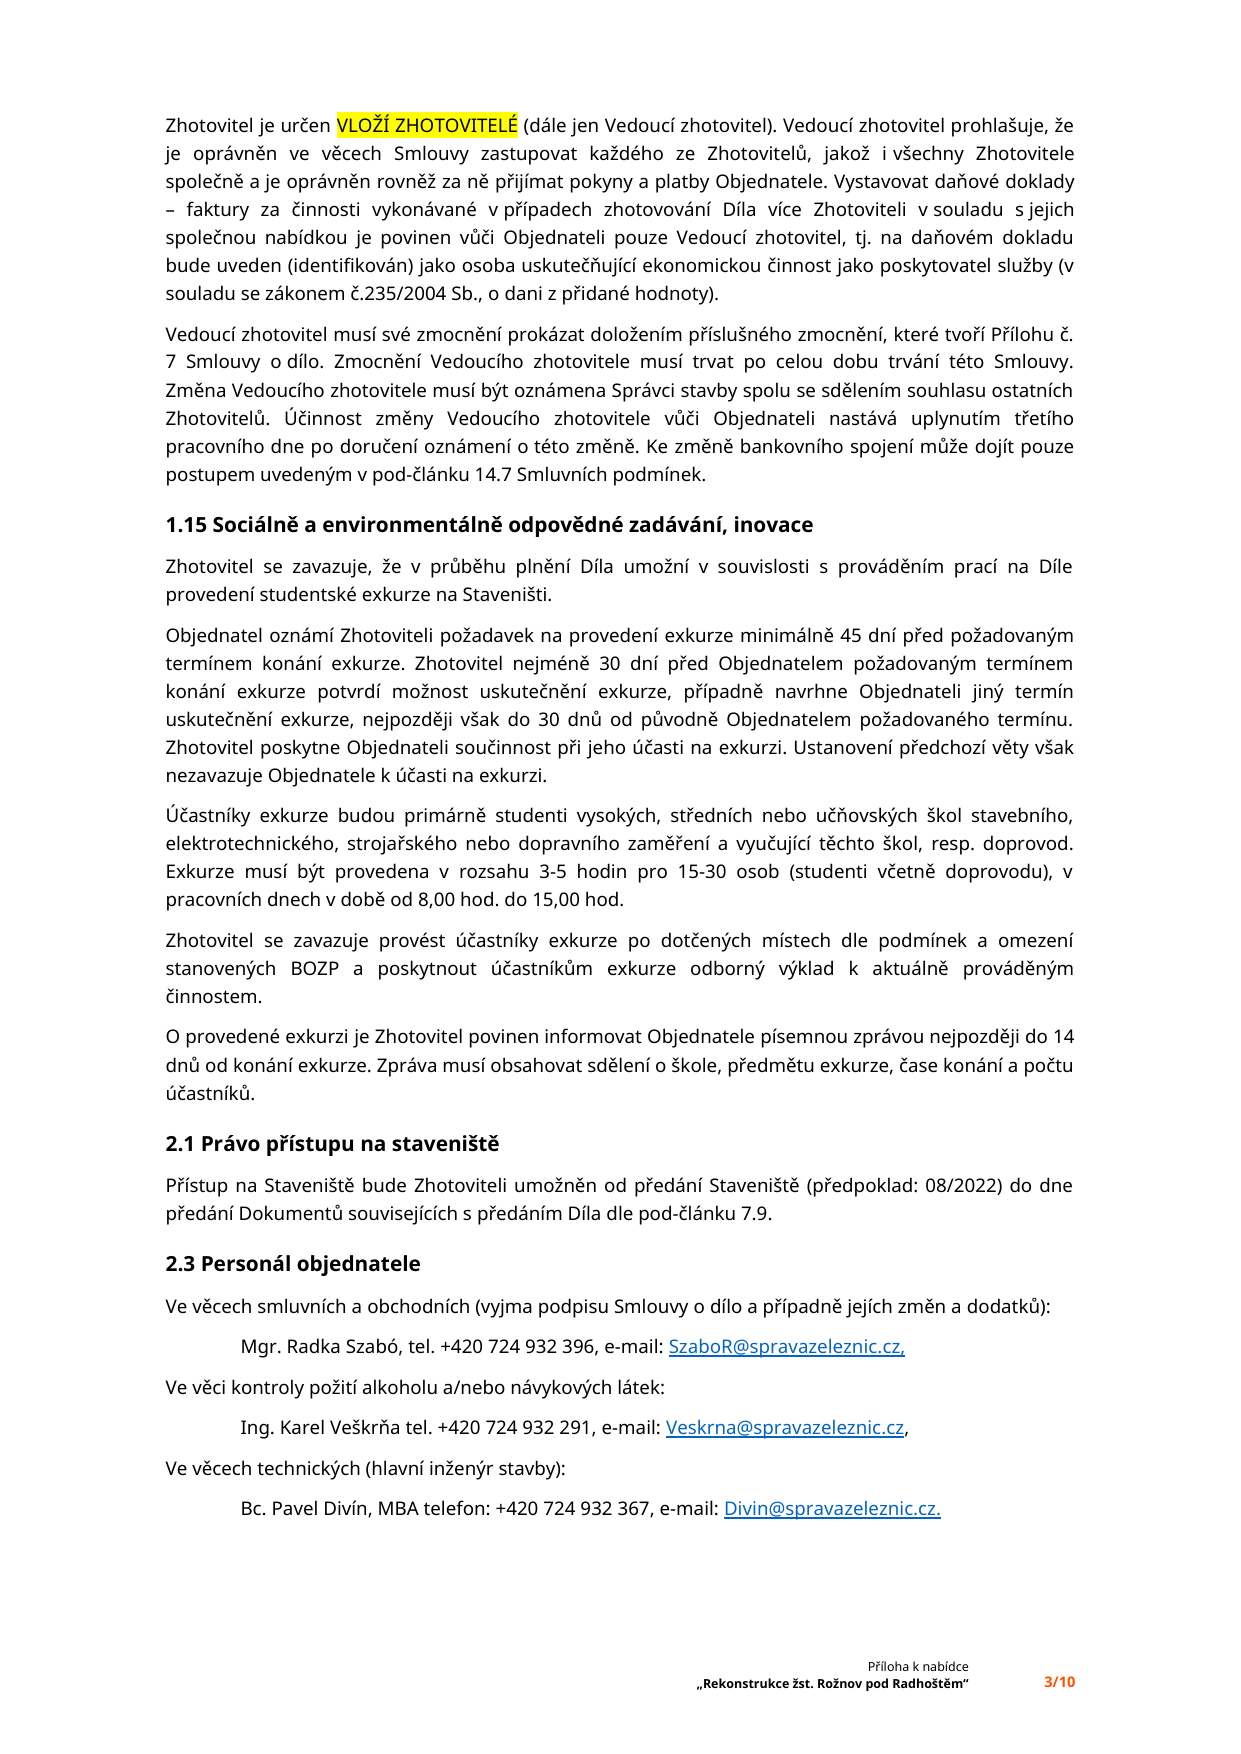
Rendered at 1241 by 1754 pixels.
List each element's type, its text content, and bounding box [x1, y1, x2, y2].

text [165, 112, 1075, 306]
text 2.1 Právo přístupu na staveniště [165, 1129, 1075, 1157]
text Přístup na Staveniště bude Zhotoviteli umožněn od předání Staveniště (předpoklad: 08/2022) do dne předání Dokumentů souvisejících s předáním Díla dle pod-článku 7.9. [165, 1172, 1075, 1226]
text Ing. Karel Veškrňa tel. +420 724 932 291, e-mail: Veskrna@spravazeleznic.cz, [240, 1415, 1075, 1440]
text Ve věcech smluvních a obchodních (vyjma podpisu Smlouvy o dílo a případně jejích změn a dodatků): [165, 1293, 1075, 1319]
text O provedené exkurzi je Zhotovitel povinen informovat Objednatele písemnou zprávou nejpozději do 14 dnů od konání exkurze. Zpráva musí obsahovat sdělení o škole, předmětu exkurze, čase konání a počtu účastníků. [165, 1024, 1075, 1105]
text Zhotovitel se zavazuje, že v průběhu plnění Díla umožní v souvislosti s prováděním prací na Díle provedení studentské exkurze na Staveništi. [165, 553, 1075, 607]
text Zhotovitel se zavazuje provést účastníky exkurze po dotčených místech dle podmínek a omezení stanovených BOZP a poskytnout účastníkům exkurze odborný výklad k aktuálně prováděným činnostem. [165, 927, 1075, 1009]
text Mgr. Radka Szabó, tel. +420 724 932 396, e-mail: SzaboR@spravazeleznic.cz, [240, 1334, 1075, 1359]
text Účastníky exkurze budou primárně studenti vysokých, středních nebo učňovských škol stavebního, elektrotechnického, strojařského nebo dopravního zaměření a vyučující těchto škol, resp. doprovod. Exkurze musí být provedena v rozsahu 3-5 hodin pro 15-30 osob (studenti včetně doprovodu), v pracovních dnech v době od 8,00 hod. do 15,00 hod. [165, 803, 1075, 912]
text Bc. Pavel Divín, MBA telefon: +420 724 932 367, e-mail: Divin@spravazeleznic.cz. [240, 1496, 1075, 1521]
text Ve věcech technických (hlavní inženýr stavby): [165, 1455, 1075, 1481]
text Objednatel oznámí Zhotoviteli požadavek na provedení exkurze minimálně 45 dní před požadovaným termínem konání exkurze. Zhotovitel nejméně 30 dní před Objednatelem požadovaným termínem konání exkurze potvrdí možnost uskutečnění exkurze, případně navrhne Objednateli jiný termín uskutečnění exkurze, nejpozději však do 30 dnů od původně Objednatelem požadovaného termínu. Zhotovitel poskytne Objednateli součinnost při jeho účasti na exkurzi. Ustanovení předchozí věty však nezavazuje Objednatele k účasti na exkurzi. [165, 622, 1075, 788]
text 1.15 Sociálně a environmentálně odpovědné zadávání, inovace [165, 510, 1075, 538]
text Ve věci kontroly požití alkoholu a/nebo návykových látek: [165, 1374, 1075, 1400]
text 2.3 Personál objednatele [165, 1249, 1075, 1278]
text Vedoucí zhotovitel musí své zmocnění prokázat doložením příslušného zmocnění, které tvoří Přílohu č. 7 Smlouvy o dílo. Zmocnění Vedoucího zhotovitele musí trvat po celou dobu trvání této Smlouvy. Změna Vedoucího zhotovitele musí být oznámena Správci stavby spolu se sdělením souhlasu ostatních Zhotovitelů. Účinnost změny Vedoucího zhotovitele vůči Objednateli nastává uplynutím třetího pracovního dne po doručení oznámení o této změně. Ke změně bankovního spojení může dojít pouze postupem uvedeným v pod-článku 14.7 Smluvních podmínek. [165, 321, 1075, 486]
